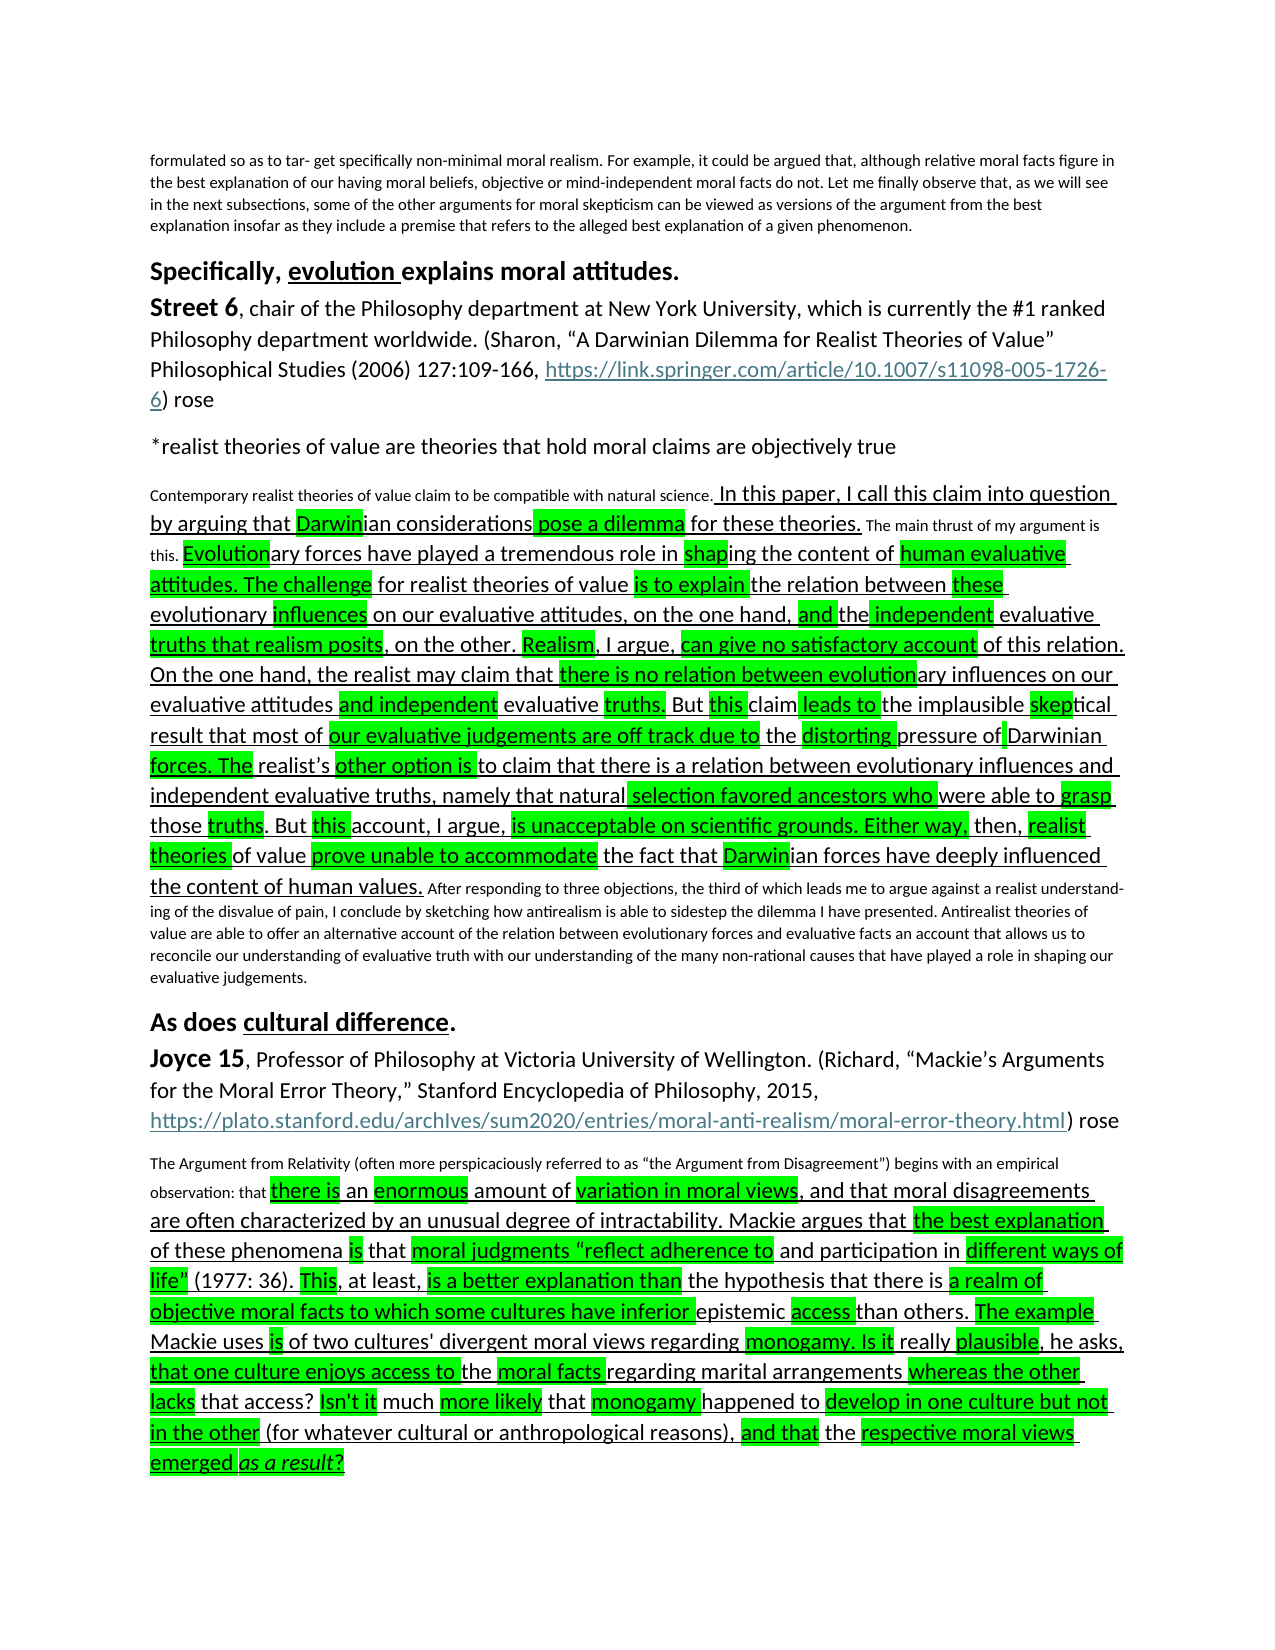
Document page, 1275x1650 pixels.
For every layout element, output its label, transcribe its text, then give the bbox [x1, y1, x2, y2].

text The Argument from Relativity (often more perspicaciously referred to as “the Argument from Disagreement”) begins with an empirical observation: that there is an enormous amount of variation in moral views, and that moral disagreements are often characterized by an unusual degree of intractability. Mackie argues that the best explanation of these phenomena is that moral judgments “reflect adherence to and participation in different ways of life” (1977: 36). This, at least, is a better explanation than the hypothesis that there is a realm of objective moral facts to which some cultures have inferior epistemic access than others. The example Mackie uses is of two cultures' divergent moral views regarding monogamy. Is it really plausible, he asks, that one culture enjoys access to the moral facts regarding marital arrangements whereas the other lacks that access? Isn't it much more likely that monogamy happened to develop in one culture but not in the other (for whatever cultural or anthropological reasons), and that the respective moral views emerged as a result? [150, 1153, 1125, 1476]
subtitle Specifically, evolution explains moral attitudes. [150, 254, 1125, 287]
text Contemporary realist theories of value claim to be compatible with natural science. In this paper, I call this claim into question by arguing that Darwinian considerations pose a dilemma for these theories. The main thrust of my argument is this. Evolutionary forces have played a tremendous role in shaping the content of human evaluative attitudes. The challenge for realist theories of value is to explain the relation between these evolutionary influences on our evaluative attitudes, on the one hand, and the independent evaluative truths that realism posits, on the other. Realism, I argue, can give no satisfactory account of this relation. On the one hand, the realist may claim that there is no relation between evolutionary influences on our evaluative attitudes and independent evaluative truths. But this claim leads to the implausible skeptical result that most of our evaluative judgements are off track due to the distorting pressure of Darwinian forces. The realist’s other option is to claim that there is a relation between evolutionary influences and independent evaluative truths, namely that natural selection favored ancestors who were able to grasp those truths. But this account, I argue, is unacceptable on scientific grounds. Either way, then, realist theories of value prove unable to accommodate the fact that Darwinian forces have deeply influenced the content of human values. After responding to three objections, the third of which leads me to argue against a realist understand- ing of the disvalue of pain, I conclude by sketching how antirealism is able to sidestep the dilemma I have presented. Antirealist theories of value are able to offer an alternative account of the relation between evolutionary forces and evaluative facts an account that allows us to reconcile our understanding of evaluative truth with our understanding of the many non-rational causes that have played a role in shaping our evaluative judgements. [150, 656, 1125, 987]
text Contemporary realist theories of value claim to be compatible with natural science. In this paper, I call this claim into question by arguing that Darwinian considerations pose a dilemma for these theories. The main thrust of my argument is this. Evolutionary forces have played a tremendous role in shaping the content of human evaluative attitudes. The challenge for realist theories of value is to explain the relation between these evolutionary influences on our evaluative attitudes, on the one hand, and the independent evaluative truths that realism posits, on the other. Realism, I argue, can give no satisfactory account of this relation. On the one hand, the realist may claim that there is no relation between evolutionary influences on our evaluative attitudes and independent evaluative truths. But this claim leads to the implausible skeptical result that most of our evaluative judgements are off track due to the distorting pressure of Darwinian forces. The realist’s other option is to claim that there is a relation between evolutionary influences and independent evaluative truths, namely that natural selection favored ancestors who were able to grasp those truths. But this account, I argue, is unacceptable on scientific grounds. Either way, then, realist theories of value prove unable to accommodate the fact that Darwinian forces have deeply influenced the content of human values. After responding to three objections, the third of which leads me to argue against a realist understand- ing of the disvalue of pain, I conclude by sketching how antirealism is able to sidestep the dilemma I have presented. Antirealist theories of value are able to offer an alternative account of the relation between evolutionary forces and evaluative facts an account that allows us to reconcile our understanding of evaluative truth with our understanding of the many non-rational causes that have played a role in shaping our evaluative judgements. [150, 479, 1125, 654]
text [150, 150, 1125, 236]
text Joyce 15, Professor of Philosophy at Victoria University of Wellington. (Richard, “Mackie’s Arguments for the Moral Error Theory,” Stanford Encyclopedia of Philosophy, 2015, https://plato.stanford.edu/archIves/sum2020/entries/moral-anti-realism/moral-error-theory.html) rose [150, 1041, 1125, 1135]
text *realist theories of value are theories that hold moral claims are objectively true [150, 432, 1125, 460]
text Street 6, chair of the Philosophy department at New York University, which is currently the #1 ranked Philosophy department worldwide. (Sharon, “A Darwinian Dilemma for Realist Theories of Value” Philosophical Studies (2006) 127:109-166, https://link.springer.com/article/10.1007/s11098-005-1726-6) rose [150, 290, 1125, 413]
subtitle As does cultural difference. [150, 1006, 1125, 1039]
